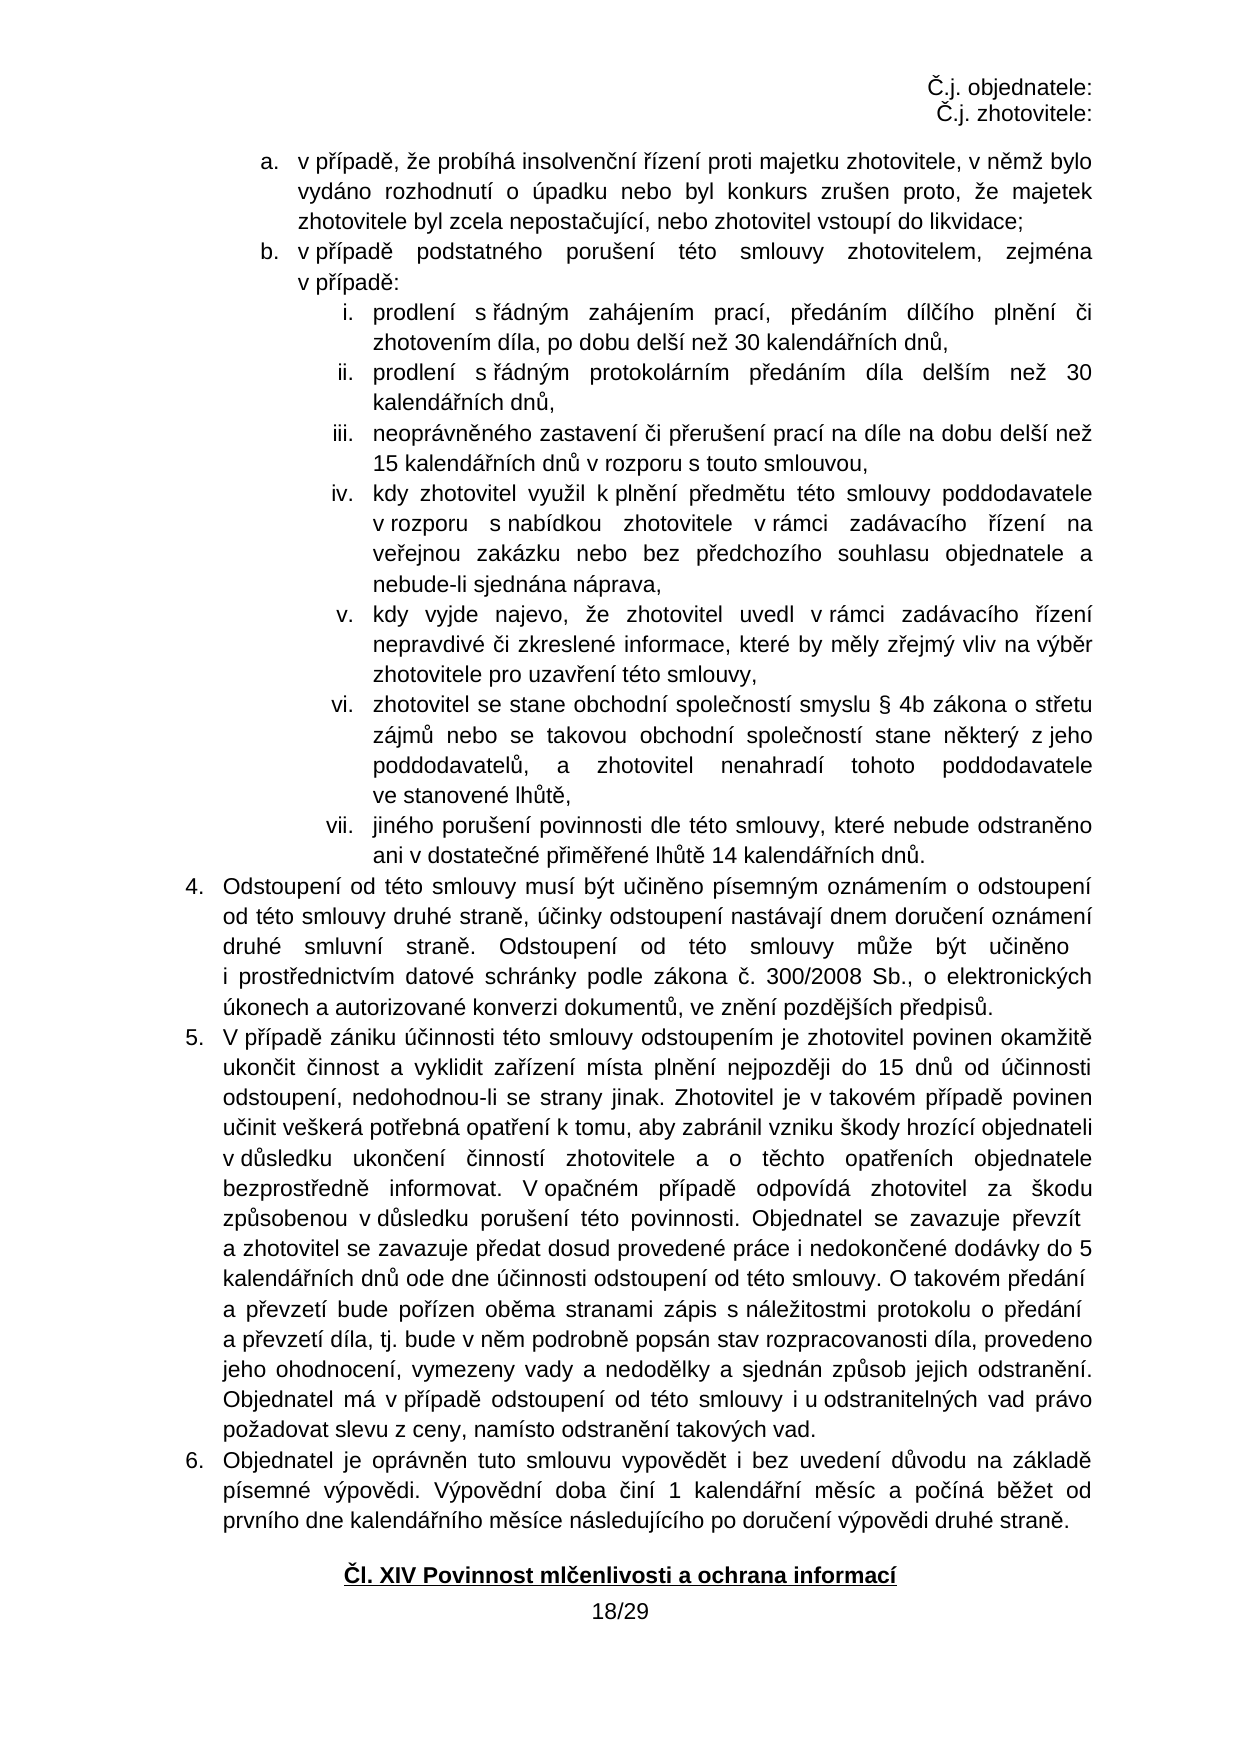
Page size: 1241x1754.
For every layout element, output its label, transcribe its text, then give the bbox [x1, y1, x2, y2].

list neoprávněného zastavení či přerušení prací na díle na dobu delší než 15 kalendářních dnů v rozporu s touto smlouvou, [354, 419, 1093, 476]
list zhotovitel se stane obchodní společností smyslu § 4b zákona o střetu zájmů nebo se takovou obchodní společností stane některý z jeho poddodavatelů, a zhotovitel nenahradí tohoto poddodavatele ve stanovené lhůtě, [354, 691, 1093, 808]
list kdy vyjde najevo, že zhotovitel uvedl v rámci zadávacího řízení nepravdivé či zkreslené informace, které by měly zřejmý vliv na výběr zhotovitele pro uzavření této smlouvy, [354, 601, 1093, 687]
list prodlení s řádným zahájením prací, předáním dílčího plnění či zhotovením díla, po dobu delší než 30 kalendářních dnů, [354, 299, 1093, 355]
list jiného porušení povinnosti dle této smlouvy, které nebude odstraněno ani v dostatečné přiměřené lhůtě 14 kalendářních dnů. [354, 812, 1093, 869]
list V případě zániku účinnosti této smlouvy odstoupením je zhotovitel povinen okamžitě ukončit činnost a vyklidit zařízení místa plnění nejpozději do 15 dnů od účinnosti odstoupení, nedohodnou-li se strany jinak. Zhotovitel je v takovém případě povinen učinit veškerá potřebná opatření k tomu, aby zabránil vzniku škody hrozící objednateli v důsledku ukončení činností zhotovitele a o těchto opatřeních objednatele bezprostředně informovat. V opačném případě odpovídá zhotovitel za škodu způsobenou v důsledku porušení této povinnosti. Objednatel se zavazuje převzít a zhotovitel se zavazuje předat dosud provedené práce i nedokončené dodávky do 5 kalendářních dnů ode dne účinnosti odstoupení od této smlouvy. O takovém předání a převzetí bude pořízen oběma stranami zápis s náležitostmi protokolu o předání a převzetí díla, tj. bude v něm podrobně popsán stav rozpracovanosti díla, provedeno jeho ohodnocení, vymezeny vady a nedodělky a sjednán způsob jejich odstranění. Objednatel má v případě odstoupení od této smlouvy i u odstranitelných vad právo požadovat slevu z ceny, namísto odstranění takových vad. [185, 1024, 1093, 1443]
list v případě podstatného porušení této smlouvy zhotovitelem, zejména v případě: [260, 238, 1093, 295]
list kdy zhotovitel využil k plnění předmětu této smlouvy poddodavatele v rozporu s nabídkou zhotovitele v rámci zadávacího řízení na veřejnou zakázku nebo bez předchozího souhlasu objednatele a nebude-li sjednána náprava, [354, 480, 1093, 597]
list Odstoupení od této smlouvy musí být učiněno písemným oznámením o odstoupení od této smlouvy druhé straně, účinky odstoupení nastávají dnem doručení oznámení druhé smluvní straně. Odstoupení od této smlouvy může být učiněno i prostřednictvím datové schránky podle zákona č. 300/2008 Sb., o elektronických úkonech a autorizované konverzi dokumentů, ve znění pozdějších předpisů. [185, 873, 1093, 1020]
list v případě, že probíhá insolvenční řízení proti majetku zhotovitele, v němž bylo vydáno rozhodnutí o úpadku nebo byl konkurs zrušen proto, že majetek zhotovitele byl zcela nepostačující, nebo zhotovitel vstoupí do likvidace; [260, 148, 1093, 234]
text Čl. XIV Povinnost mlčenlivosti a ochrana informací [148, 1562, 1093, 1588]
list prodlení s řádným protokolárním předáním díla delším než 30 kalendářních dnů, [354, 359, 1093, 416]
list Objednatel je oprávněn tuto smlouvu vypovědět i bez uvedení důvodu na základě písemné výpovědi. Výpovědní doba činí 1 kalendářní měsíc a počíná běžet od prvního dne kalendářního měsíce následujícího po doručení výpovědi druhé straně. [185, 1447, 1093, 1533]
